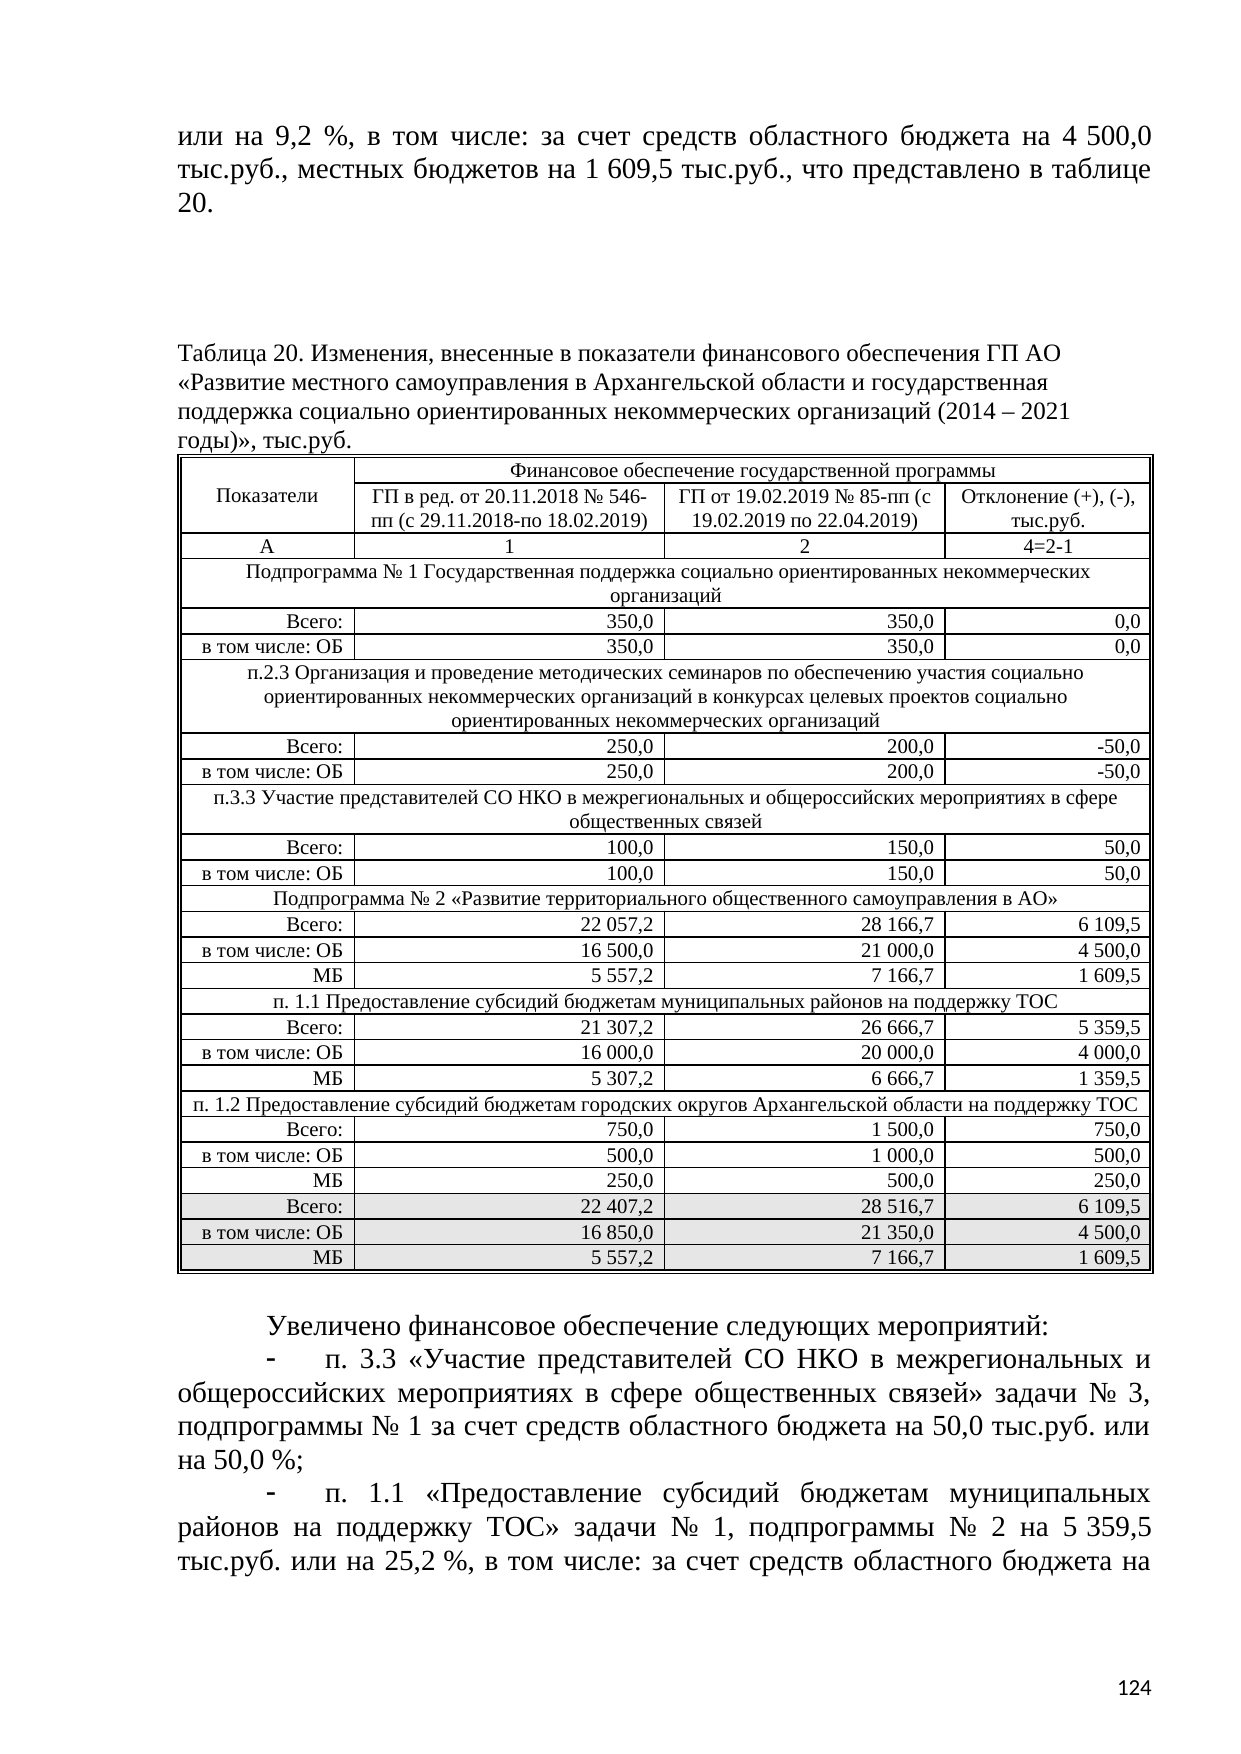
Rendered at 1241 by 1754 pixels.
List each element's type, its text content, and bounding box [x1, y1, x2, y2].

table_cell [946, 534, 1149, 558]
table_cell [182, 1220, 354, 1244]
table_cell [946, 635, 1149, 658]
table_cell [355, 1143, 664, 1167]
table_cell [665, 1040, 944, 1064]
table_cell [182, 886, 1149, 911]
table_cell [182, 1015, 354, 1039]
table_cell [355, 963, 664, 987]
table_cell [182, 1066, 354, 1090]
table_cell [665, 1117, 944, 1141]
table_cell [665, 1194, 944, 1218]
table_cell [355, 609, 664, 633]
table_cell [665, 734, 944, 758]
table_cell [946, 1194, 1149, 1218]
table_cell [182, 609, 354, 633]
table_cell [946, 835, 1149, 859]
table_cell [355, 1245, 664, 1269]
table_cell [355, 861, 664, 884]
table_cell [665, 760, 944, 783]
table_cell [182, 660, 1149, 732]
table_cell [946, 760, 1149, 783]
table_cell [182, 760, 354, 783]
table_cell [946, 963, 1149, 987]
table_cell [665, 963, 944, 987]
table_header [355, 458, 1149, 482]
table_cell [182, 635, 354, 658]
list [177, 1475, 1152, 1576]
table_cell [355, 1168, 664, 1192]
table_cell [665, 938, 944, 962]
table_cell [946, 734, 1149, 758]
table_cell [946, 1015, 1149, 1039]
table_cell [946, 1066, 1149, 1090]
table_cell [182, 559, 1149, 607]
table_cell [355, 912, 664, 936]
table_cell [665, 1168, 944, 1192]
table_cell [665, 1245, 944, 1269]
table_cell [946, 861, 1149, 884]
text Увеличено финансовое обеспечение следующих мероприятий: [177, 1308, 1152, 1341]
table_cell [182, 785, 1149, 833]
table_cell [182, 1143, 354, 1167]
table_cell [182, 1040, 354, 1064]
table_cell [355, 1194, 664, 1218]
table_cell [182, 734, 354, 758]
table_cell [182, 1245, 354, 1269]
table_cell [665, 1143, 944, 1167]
list п. 3.3 «Участие представителей СО НКО в межрегиональных и общероссийских мероприятиях в сфере общественных связей» задачи № 3, подпрограммы № 1 за счет средств областного бюджета на 50,0 тыс.руб. или на 50,0 %; [177, 1341, 1152, 1475]
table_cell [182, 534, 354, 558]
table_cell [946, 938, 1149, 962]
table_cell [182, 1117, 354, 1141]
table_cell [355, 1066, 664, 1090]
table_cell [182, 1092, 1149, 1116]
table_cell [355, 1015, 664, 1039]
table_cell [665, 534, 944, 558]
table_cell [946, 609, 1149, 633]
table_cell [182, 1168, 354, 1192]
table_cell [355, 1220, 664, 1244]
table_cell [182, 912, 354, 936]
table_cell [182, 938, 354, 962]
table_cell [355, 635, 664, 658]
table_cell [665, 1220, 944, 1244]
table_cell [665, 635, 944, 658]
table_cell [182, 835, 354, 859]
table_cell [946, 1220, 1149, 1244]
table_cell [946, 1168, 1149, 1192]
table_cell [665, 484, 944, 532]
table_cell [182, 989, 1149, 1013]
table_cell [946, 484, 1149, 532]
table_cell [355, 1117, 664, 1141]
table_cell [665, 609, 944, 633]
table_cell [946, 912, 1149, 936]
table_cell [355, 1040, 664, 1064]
text Таблица 20. Изменения, внесенные в показатели финансового обеспечения ГП АО «Развитие местного самоуправления в Архангельской области и государственная поддержка социально ориентированных некоммерческих организаций (2014 – 2021 годы)», тыс.руб. [177, 338, 1152, 453]
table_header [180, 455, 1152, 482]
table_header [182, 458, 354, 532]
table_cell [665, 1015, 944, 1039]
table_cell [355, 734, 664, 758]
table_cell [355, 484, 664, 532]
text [177, 118, 1152, 219]
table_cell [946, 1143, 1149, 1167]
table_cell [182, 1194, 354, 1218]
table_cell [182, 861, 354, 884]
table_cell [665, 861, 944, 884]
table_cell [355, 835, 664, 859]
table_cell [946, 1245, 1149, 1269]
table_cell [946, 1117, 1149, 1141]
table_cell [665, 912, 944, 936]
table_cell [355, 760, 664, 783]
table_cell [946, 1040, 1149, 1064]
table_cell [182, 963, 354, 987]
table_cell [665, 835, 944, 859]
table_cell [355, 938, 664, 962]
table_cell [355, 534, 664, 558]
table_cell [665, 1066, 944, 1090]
